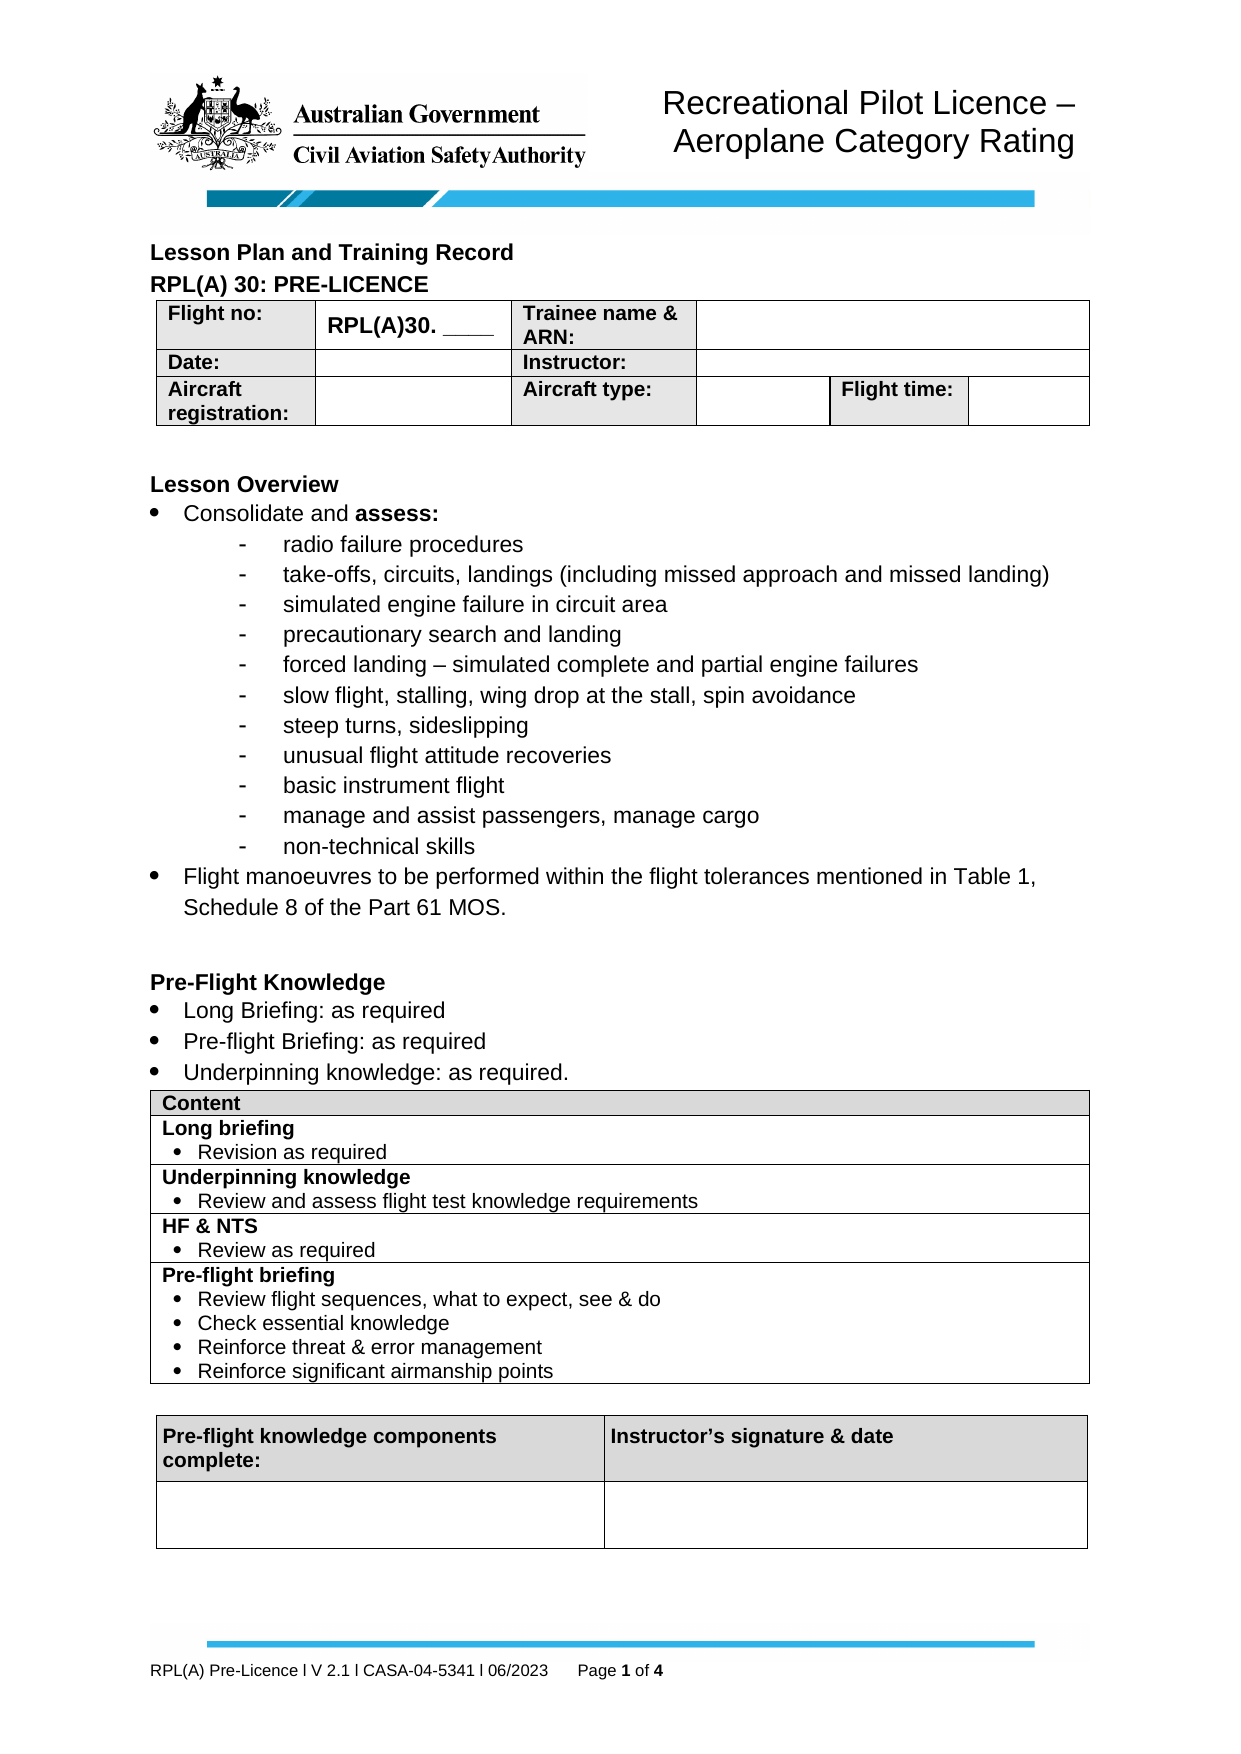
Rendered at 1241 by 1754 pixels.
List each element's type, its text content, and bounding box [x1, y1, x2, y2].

list non-technical skills [238, 833, 1090, 859]
list slow flight, stalling, wing drop at the stall, spin avoidance [238, 682, 1090, 708]
table_header [697, 301, 1089, 349]
subtitle Lesson Overview [150, 471, 1090, 498]
list Long Briefing: as required [150, 997, 1090, 1024]
list precautionary search and landing [238, 621, 1090, 647]
table_header Trainee name & ARN: [512, 301, 696, 349]
list forced landing – simulated complete and partial engine failures [238, 651, 1090, 678]
table_cell [697, 350, 1089, 376]
table_cell Flight time: [831, 377, 968, 425]
list unusual flight attitude recoveries [238, 742, 1090, 768]
picture [150, 73, 1091, 235]
subtitle RPL(A) 30: PRE-LICENCE [150, 271, 1090, 298]
table_cell Long briefing Revision as required [151, 1116, 1089, 1164]
picture [150, 1623, 1091, 1662]
table_header Instructor’s signature & date [605, 1416, 1087, 1481]
table_cell Aircraft registration: [157, 377, 315, 425]
list Flight manoeuvres to be performed within the flight tolerances mentioned in Table 1, Schedule 8 of the Part 61 MOS. [150, 863, 1090, 920]
table_cell [697, 377, 829, 425]
subtitle Pre-Flight Knowledge [150, 969, 1090, 995]
table_cell [969, 377, 1089, 425]
list steep turns, sideslipping [238, 712, 1090, 738]
list take-offs, circuits, landings (including missed approach and missed landing) [238, 561, 1090, 587]
list Pre-flight Briefing: as required [150, 1028, 1090, 1055]
list basic instrument flight [238, 772, 1090, 798]
table_header Content [151, 1091, 1089, 1115]
table_cell Aircraft type: [512, 377, 696, 425]
list Underpinning knowledge: as required. [150, 1059, 1090, 1086]
table_cell HF & NTS Review as required [151, 1214, 1089, 1262]
table_cell [316, 377, 511, 425]
table_header RPL(A)30. ____ [316, 301, 511, 349]
list radio failure procedures [238, 531, 1090, 557]
list simulated engine failure in circuit area [238, 591, 1090, 617]
subtitle Lesson Plan and Training Record [150, 239, 1090, 265]
table_cell [605, 1482, 1087, 1548]
list Consolidate and assess: [150, 500, 1090, 527]
table_cell Pre-flight briefing Review flight sequences, what to expect, see & do Check essential knowledge Reinforce threat & error management Reinforce significant airmanship points [151, 1263, 1089, 1383]
table_cell Date: [157, 350, 315, 376]
table_cell Underpinning knowledge Review and assess flight test knowledge requirements [151, 1165, 1089, 1213]
table_header Flight no: [157, 301, 315, 349]
table_cell Instructor: [512, 350, 696, 376]
table_header Pre-flight knowledge components complete: [157, 1416, 604, 1481]
table_cell [316, 350, 511, 376]
table_cell [157, 1482, 604, 1548]
list manage and assist passengers, manage cargo [238, 802, 1090, 829]
